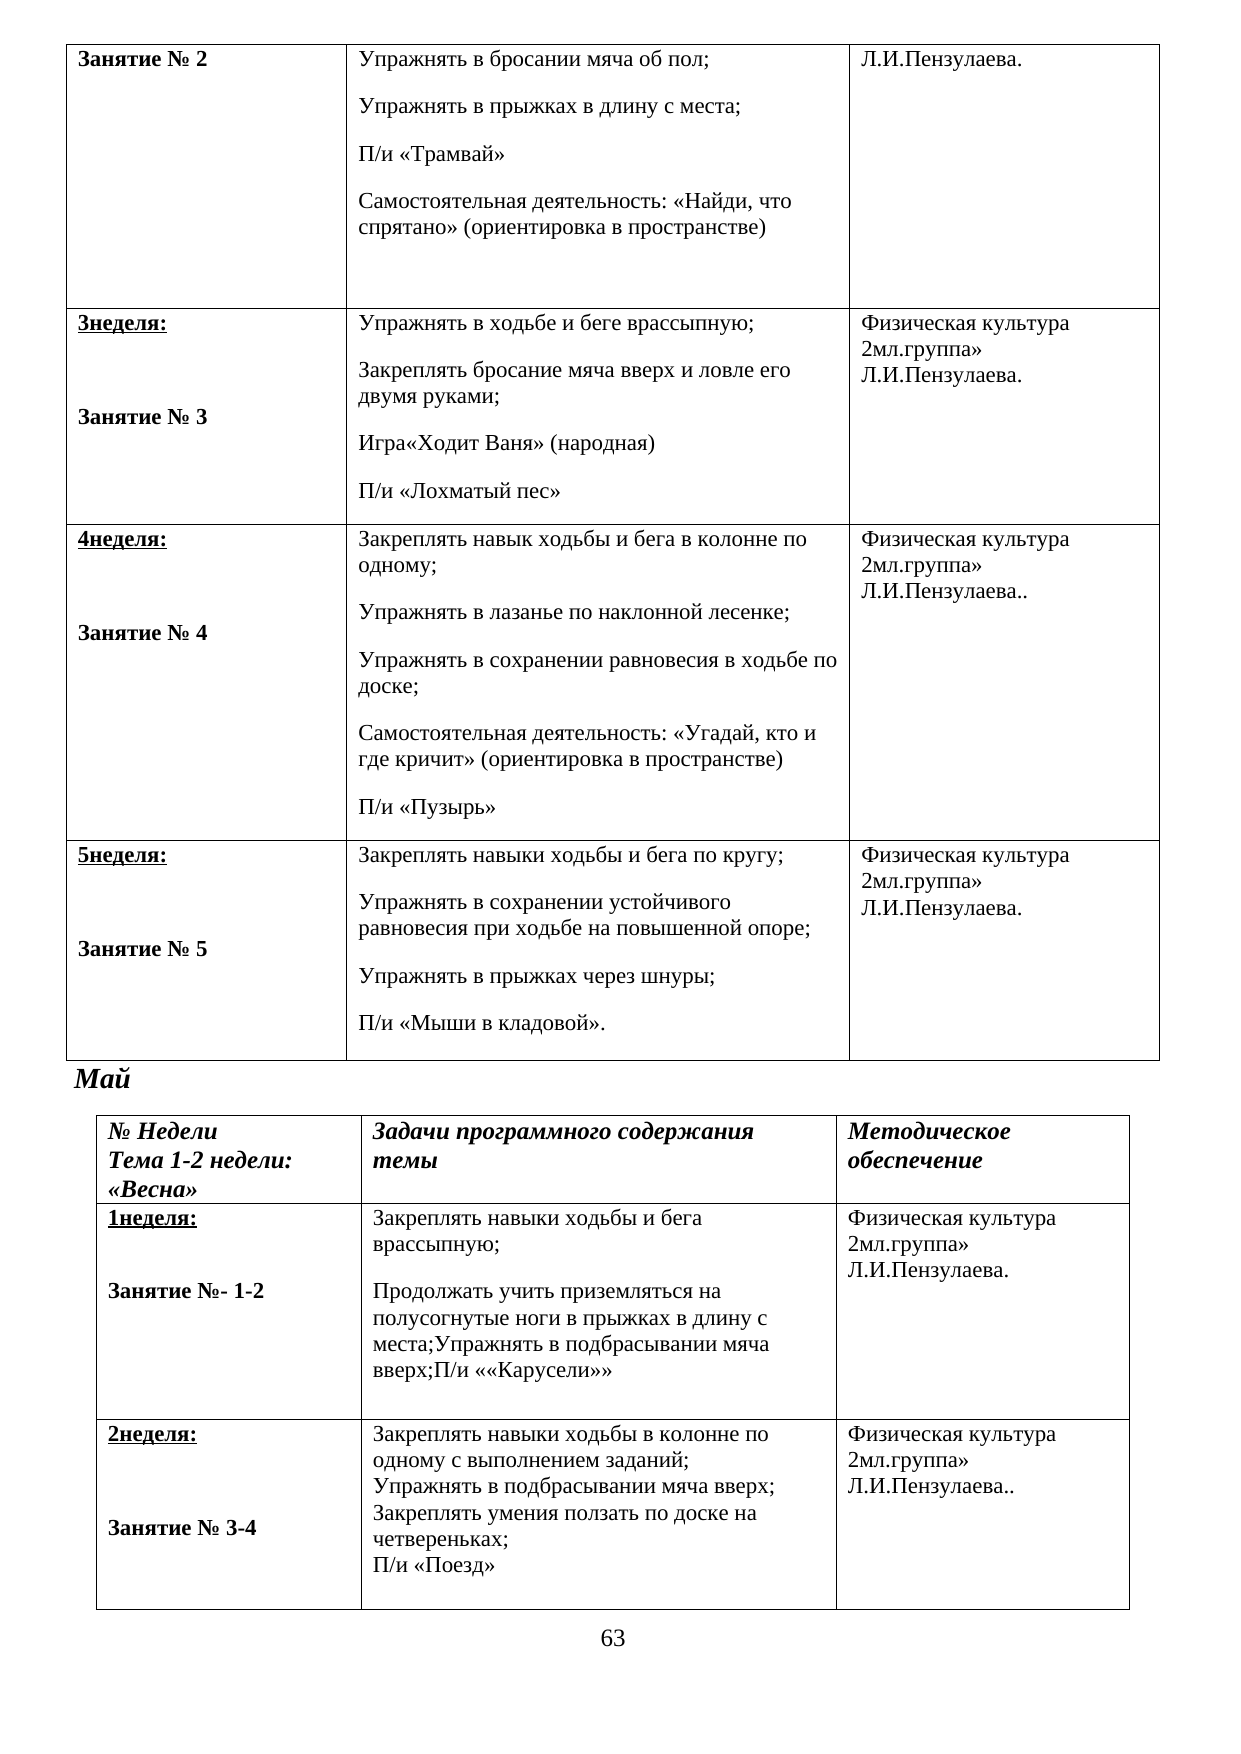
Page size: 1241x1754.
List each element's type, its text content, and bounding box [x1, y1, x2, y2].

table_cell Упражнять в ходьбе и беге врассыпную; Закреплять бросание мяча вверх и ловле его двумя руками; Игра«Ходит Ваня» (народная) П/и «Лохматый пес» [347, 309, 849, 524]
text Май [74, 1061, 1152, 1094]
table_cell 2неделя: Занятие № 3-4 [97, 1420, 361, 1608]
table_cell Закреплять навык ходьбы и бега в колонне по одному; Упражнять в лазанье по наклонной лесенке; Упражнять в сохранении равновесия в ходьбе по доске; Самостоятельная деятельность: «Угадай, кто и где кричит» (ориентировка в пространстве) П/и «Пузырь» [347, 525, 849, 840]
table_cell 1неделя: Занятие №- 1-2 [97, 1204, 361, 1419]
table_header № Недели Тема 1-2 недели: «Весна» [97, 1116, 361, 1203]
table_header Задачи программного содержания темы [362, 1116, 836, 1203]
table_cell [850, 45, 1159, 308]
table_cell Физическая культура 2мл.группа» Л.И.Пензулаева.. [850, 525, 1159, 840]
table_cell Физическая культура 2мл.группа» Л.И.Пензулаева. [850, 841, 1159, 1060]
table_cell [347, 45, 849, 308]
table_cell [67, 45, 346, 308]
table_cell Закреплять навыки ходьбы и бега врассыпную; Продолжать учить приземляться на полусогнутые ноги в прыжках в длину с места;Упражнять в подбрасывании мяча вверх;П/и ««Карусели»» [362, 1204, 836, 1419]
table_cell Физическая культура 2мл.группа» Л.И.Пензулаева. [850, 309, 1159, 524]
table_cell 5неделя: Занятие № 5 [67, 841, 346, 1060]
table_cell Физическая культура 2мл.группа» Л.И.Пензулаева.. [837, 1420, 1129, 1608]
table_cell Физическая культура 2мл.группа» Л.И.Пензулаева. [837, 1204, 1129, 1419]
table_cell 3неделя: Занятие № 3 [67, 309, 346, 524]
table_cell Закреплять навыки ходьбы и бега по кругу; Упражнять в сохранении устойчивого равновесия при ходьбе на повышенной опоре; Упражнять в прыжках через шнуры; П/и «Мыши в кладовой». [347, 841, 849, 1060]
table_cell 4неделя: Занятие № 4 [67, 525, 346, 840]
table_header Методическое обеспечение [837, 1116, 1129, 1203]
table_cell Закреплять навыки ходьбы в колонне по одному с выполнением заданий; Упражнять в подбрасывании мяча вверх; Закреплять умения ползать по доске на четвереньках; П/и «Поезд» [362, 1420, 836, 1608]
